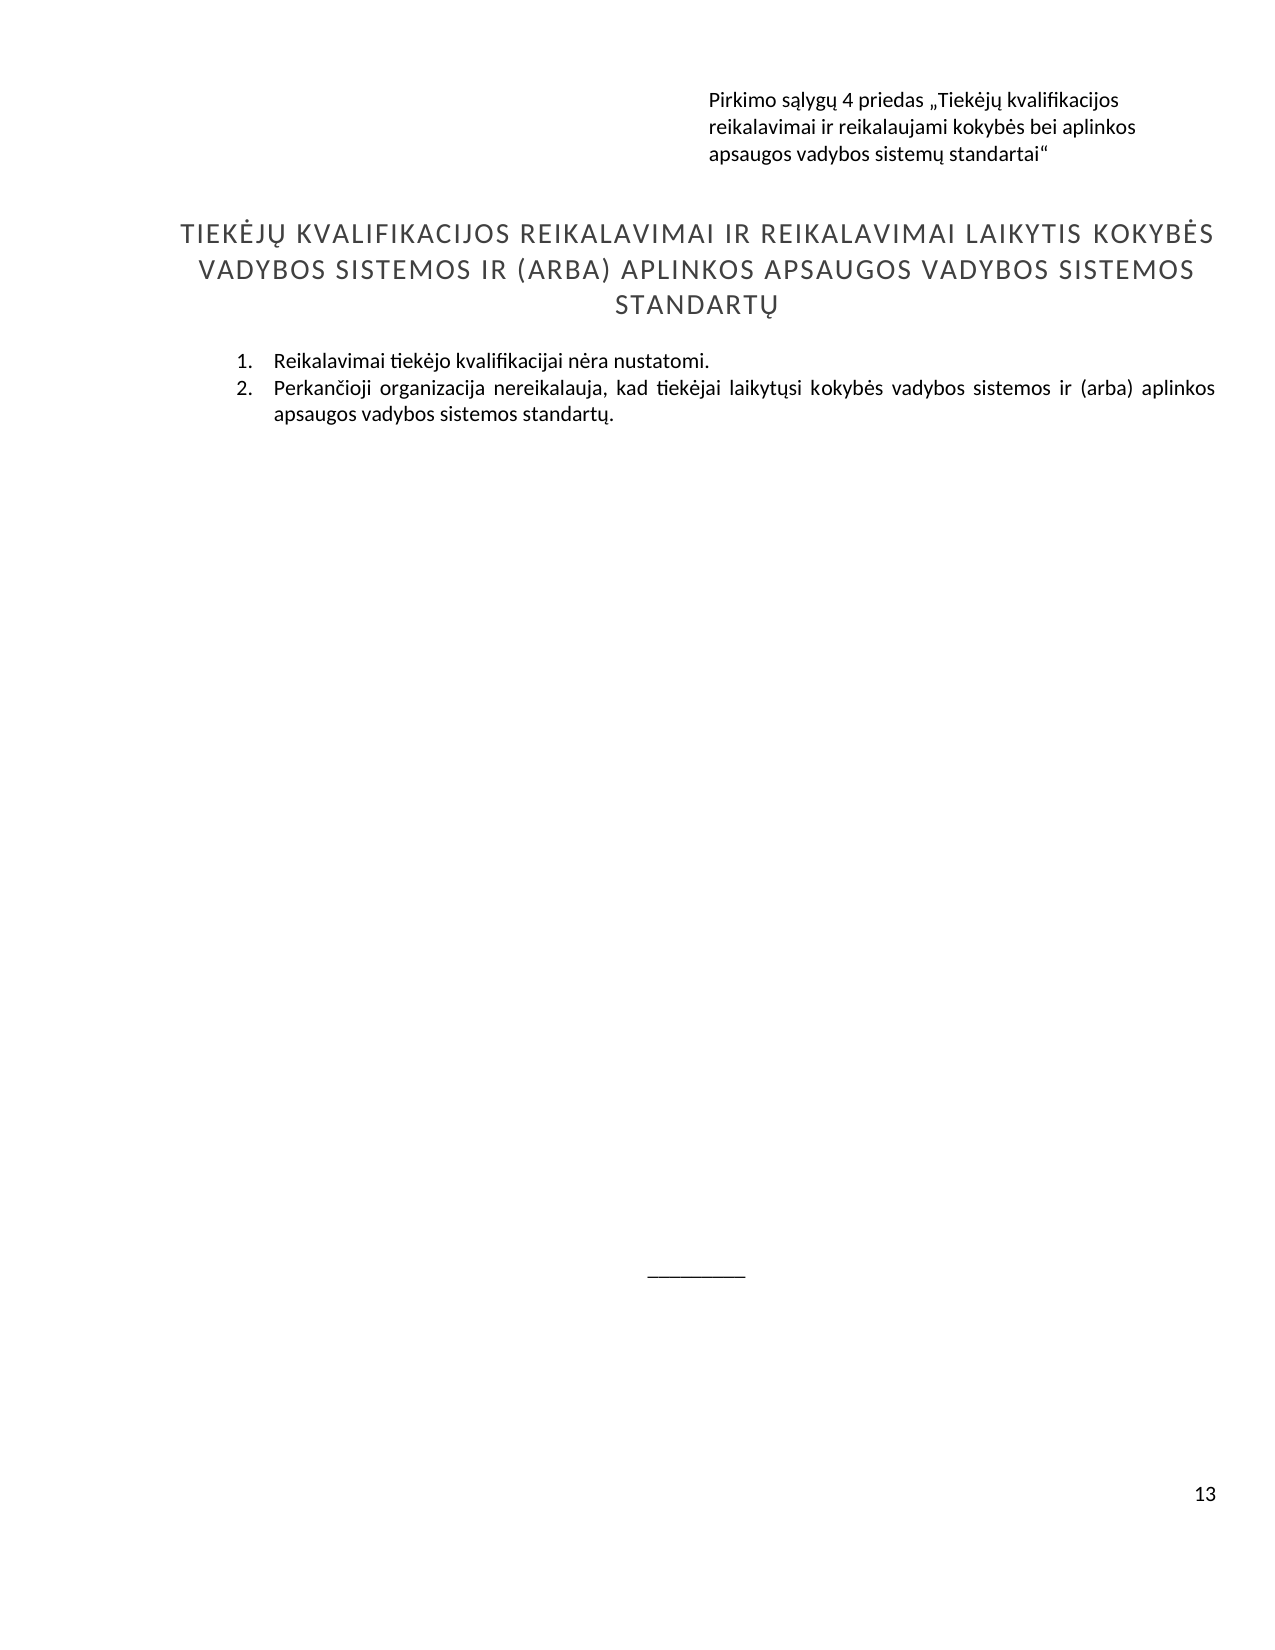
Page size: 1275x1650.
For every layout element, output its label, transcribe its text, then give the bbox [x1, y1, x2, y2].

subtitle TIEKĖJŲ KVALIFIKACIJOS REIKALAVIMAI IR REIKALAVIMAI LAIKYTIS KOKYBĖS VADYBOS SISTEMOS IR (ARBA) APLINKOS APSAUGOS VADYBOS SISTEMOS STANDARTŲ [177, 215, 1216, 322]
subtitle Pirkimo sąlygų 4 priedas „Tiekėjų kvalifikacijos reikalavimai ir reikalaujami kokybės bei aplinkos apsaugos vadybos sistemų standartai“ [709, 86, 1216, 166]
list Reikalavimai tiekėjo kvalifikacijai nėra nustatomi. [236, 347, 1216, 374]
list Perkančioji organizacija nereikalauja, kad tiekėjai laikytųsi kokybės vadybos sistemos ir (arba) aplinkos apsaugos vadybos sistemos standartų. [236, 374, 1216, 427]
text _________ [177, 1254, 1216, 1280]
